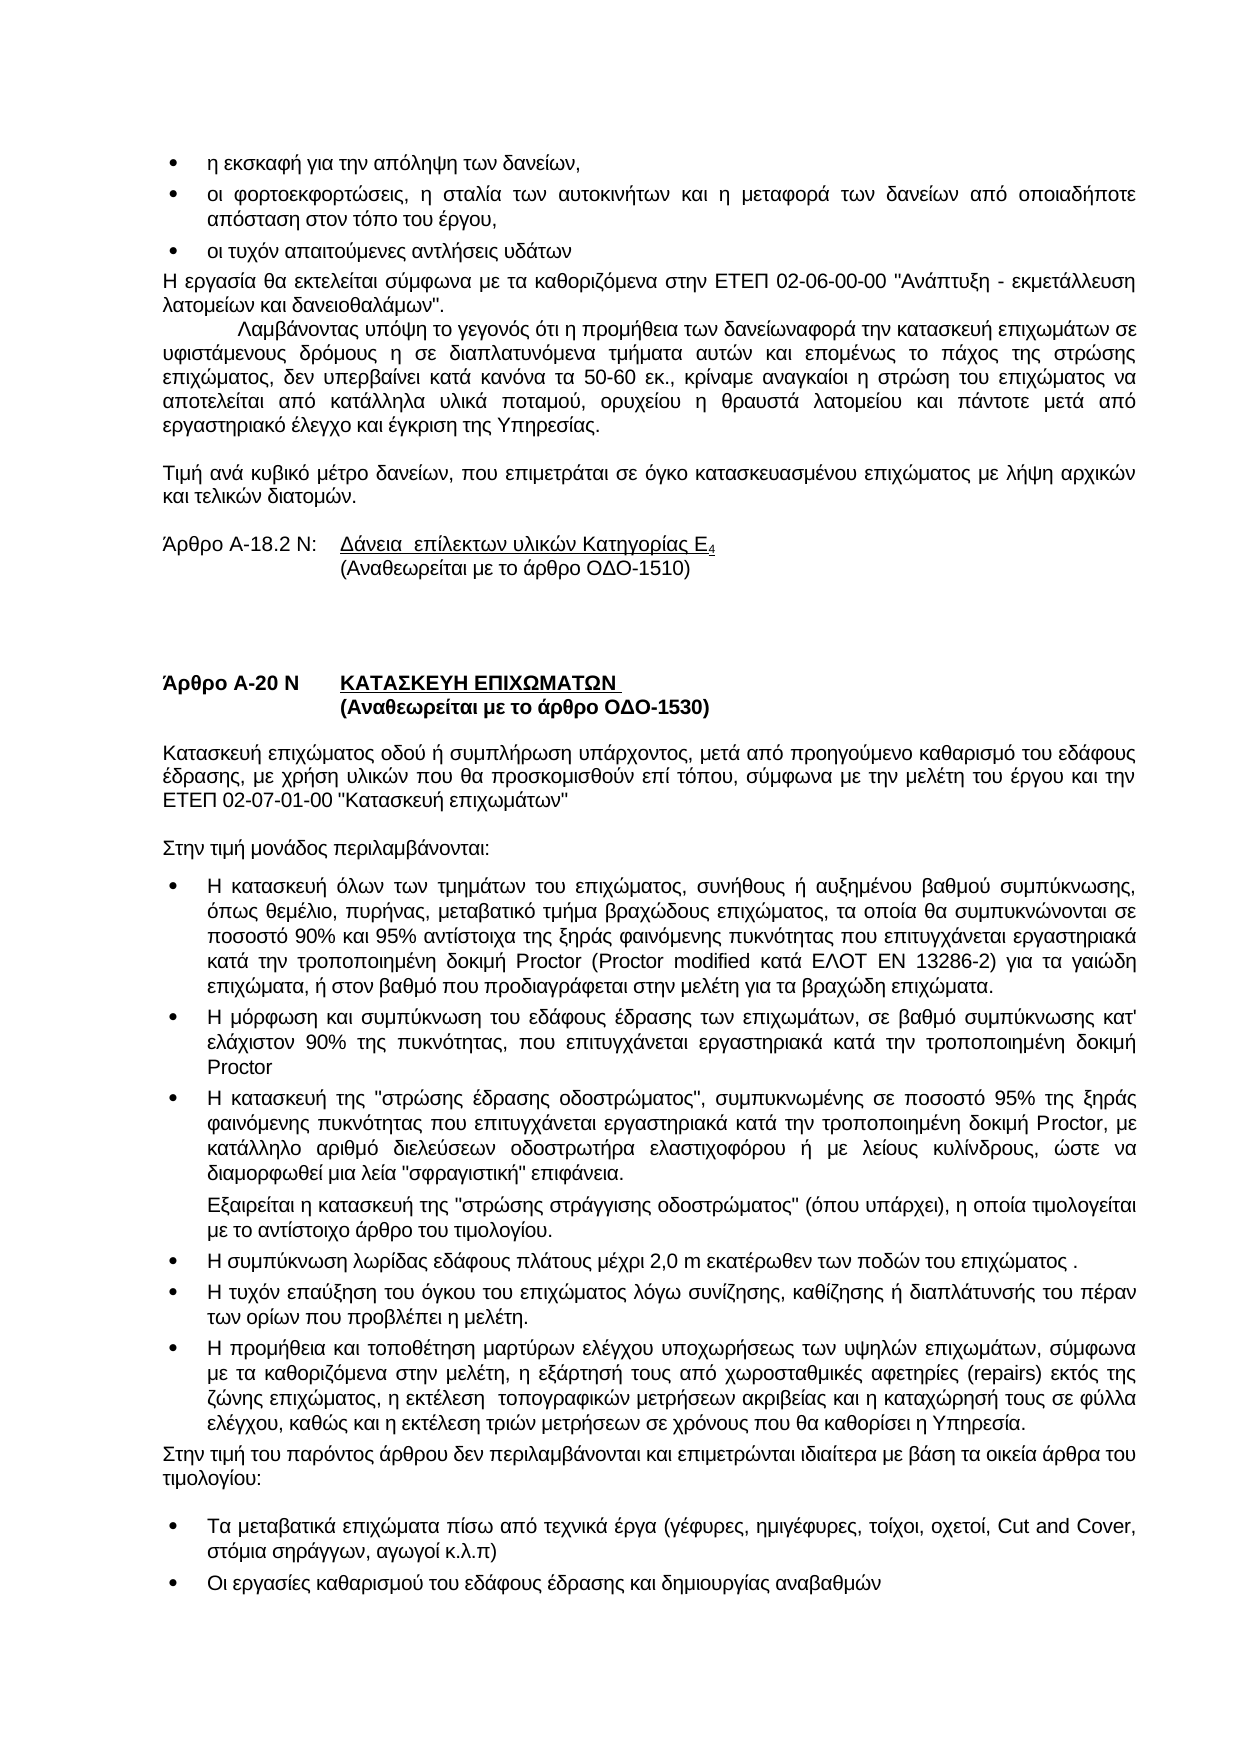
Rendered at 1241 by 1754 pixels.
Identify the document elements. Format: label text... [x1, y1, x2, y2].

list η εκσκαφή για την απόληψη των δανείων, [169, 150, 1137, 175]
list Οι εργασίες καθαρισμού του εδάφους έδρασης και δημιουργίας αναβαθμών [169, 1569, 1137, 1594]
list Η κατασκευή όλων των τμημάτων του επιχώματος, συνήθους ή αυξημένου βαθμού συμπύκνωσης, όπως θεμέλιο, πυρήνας, μεταβατικό τμήμα βραχώδους επιχώματος, τα οποία θα συμπυκνώνονται σε ποσοστό 90% και 95% αντίστοιχα της ξηράς φαινόμενης πυκνότητας που επιτυγχάνεται εργαστηριακά κατά την τροποποιημένη δοκιμή Proctor (Proctor modified κατά ΕΛΟΤ EN 13286-2) για τα γαιώδη επιχώματα, ή στον βαθμό που προδιαγράφεται στην μελέτη για τα βραχώδη επιχώματα. [169, 873, 1137, 998]
text Τιμή ανά κυβικό μέτρο δανείων, που επιμετράται σε όγκο κατασκευασμένου επιχώματος με λήψη αρχικών και τελικών διατομών. [162, 460, 1137, 508]
list οι φορτοεκφορτώσεις, η σταλία των αυτοκινήτων και η μεταφορά των δανείων από οποιαδήποτε απόσταση στον τόπο του έργου, [169, 181, 1137, 231]
text Λαμβάνοντας υπόψη το γεγονός ότι η προμήθεια των δανείωναφορά την κατασκευή επιχωμάτων σε υφιστάμενους δρόμους η σε διαπλατυνόμενα τμήματα αυτών και επομένως το πάχος της στρώσης επιχώματος, δεν υπερβαίνει κατά κανόνα τα 50-60 εκ., κρίναμε αναγκαίοι η στρώση του επιχώματος να αποτελείται από κατάλληλα υλικά ποταμού, ορυχείου η θραυστά λατομείου και πάντοτε μετά από εργαστηριακό έλεγχο και έγκριση της Υπηρεσίας. [162, 317, 1137, 436]
list Άρθρο Α-20 Ν ΚΑΤΑΣΚΕΥΗ ΕΠΙΧΩΜΑΤΩΝ [162, 671, 1137, 695]
subtitle Άρθρο Α-18.2 Ν: Δάνεια επίλεκτων υλικών Κατηγορίας Ε4 [162, 532, 1137, 556]
list Η κατασκευή της "στρώσης έδρασης οδοστρώματος", συμπυκνωμένης σε ποσοστό 95% της ξηράς φαινόμενης πυκνότητας που επιτυγχάνεται εργαστηριακά κατά την τροποποιημένη δοκιμή Proctor, με κατάλληλο αριθμό διελεύσεων οδοστρωτήρα ελαστιχοφόρου ή με λείους κυλίνδρους, ώστε να διαμορφωθεί μια λεία "σφραγιστική" επιφάνεια. [169, 1085, 1137, 1185]
text (Αναθεωρείται με το άρθρο ΟΔΟ-1510) [340, 556, 1137, 580]
text Στην τιμή μονάδος περιλαμβάνονται: [162, 836, 1137, 860]
list Η τυχόν επαύξηση του όγκου του επιχώματος λόγω συνίζησης, καθίζησης ή διαπλάτυνσής του πέραν των ορίων που προβλέπει η μελέτη. [169, 1279, 1137, 1329]
text Εξαιρείται η κατασκευή της "στρώσης στράγγισης οδοστρώματος" (όπου υπάρχει), η οποία τιμολογείται με το αντίστοιχο άρθρο του τιμολογίου. [207, 1191, 1137, 1241]
list Τα μεταβατικά επιχώματα πίσω από τεχνικά έργα (γέφυρες, ημιγέφυρες, τοίχοι, οχετοί, Cut and Cover, στόμια σηράγγων, αγωγοί κ.λ.π) [169, 1513, 1137, 1563]
list Η συμπύκνωση λωρίδας εδάφους πλάτους μέχρι 2,0 m εκατέρωθεν των ποδών του επιχώματος . [169, 1248, 1137, 1273]
text (Αναθεωρείται με το άρθρο ΟΔΟ-1530) [340, 695, 1137, 719]
text Κατασκευή επιχώματος οδού ή συμπλήρωση υπάρχοντος, μετά από προηγούμενο καθαρισμό του εδάφους έδρασης, με χρήση υλικών που θα προσκομισθούν επί τόπου, σύμφωνα με την μελέτη του έργου και την ΕΤΕΠ 02-07-01-00 "Κατασκευή επιχωμάτων" [162, 740, 1137, 812]
list οι τυχόν απαιτούμενες αντλήσεις υδάτων [169, 237, 1137, 262]
list Η προμήθεια και τοποθέτηση μαρτύρων ελέγχου υποχωρήσεως των υψηλών επιχωμάτων, σύμφωνα με τα καθοριζόμενα στην μελέτη, η εξάρτησή τους από χωροσταθμικές αφετηρίες (repairs) εκτός της ζώνης επιχώματος, η εκτέλεση τοπογραφικών μετρήσεων ακριβείας και η καταχώρησή τους σε φύλλα ελέγχου, καθώς και η εκτέλεση τριών μετρήσεων σε χρόνους που θα καθορίσει η Υπηρεσία. [169, 1335, 1137, 1435]
text Η εργασία θα εκτελείται σύμφωνα με τα καθοριζόμενα στην ΕΤΕΠ 02-06-00-00 "Ανάπτυξη - εκμετάλλευση λατομείων και δανειοθαλάμων". [162, 269, 1137, 317]
text Στην τιμή του παρόντος άρθρου δεν περιλαμβάνονται και επιμετρώνται ιδιαίτερα με βάση τα οικεία άρθρα του τιμολογίου: [162, 1441, 1137, 1489]
list Η μόρφωση και συμπύκνωση του εδάφους έδρασης των επιχωμάτων, σε βαθμό συμπύκνωσης κατ' ελάχιστον 90% της πυκνότητας, που επιτυγχάνεται εργαστηριακά κατά την τροποποιημένη δοκιμή Proctor [169, 1004, 1137, 1079]
